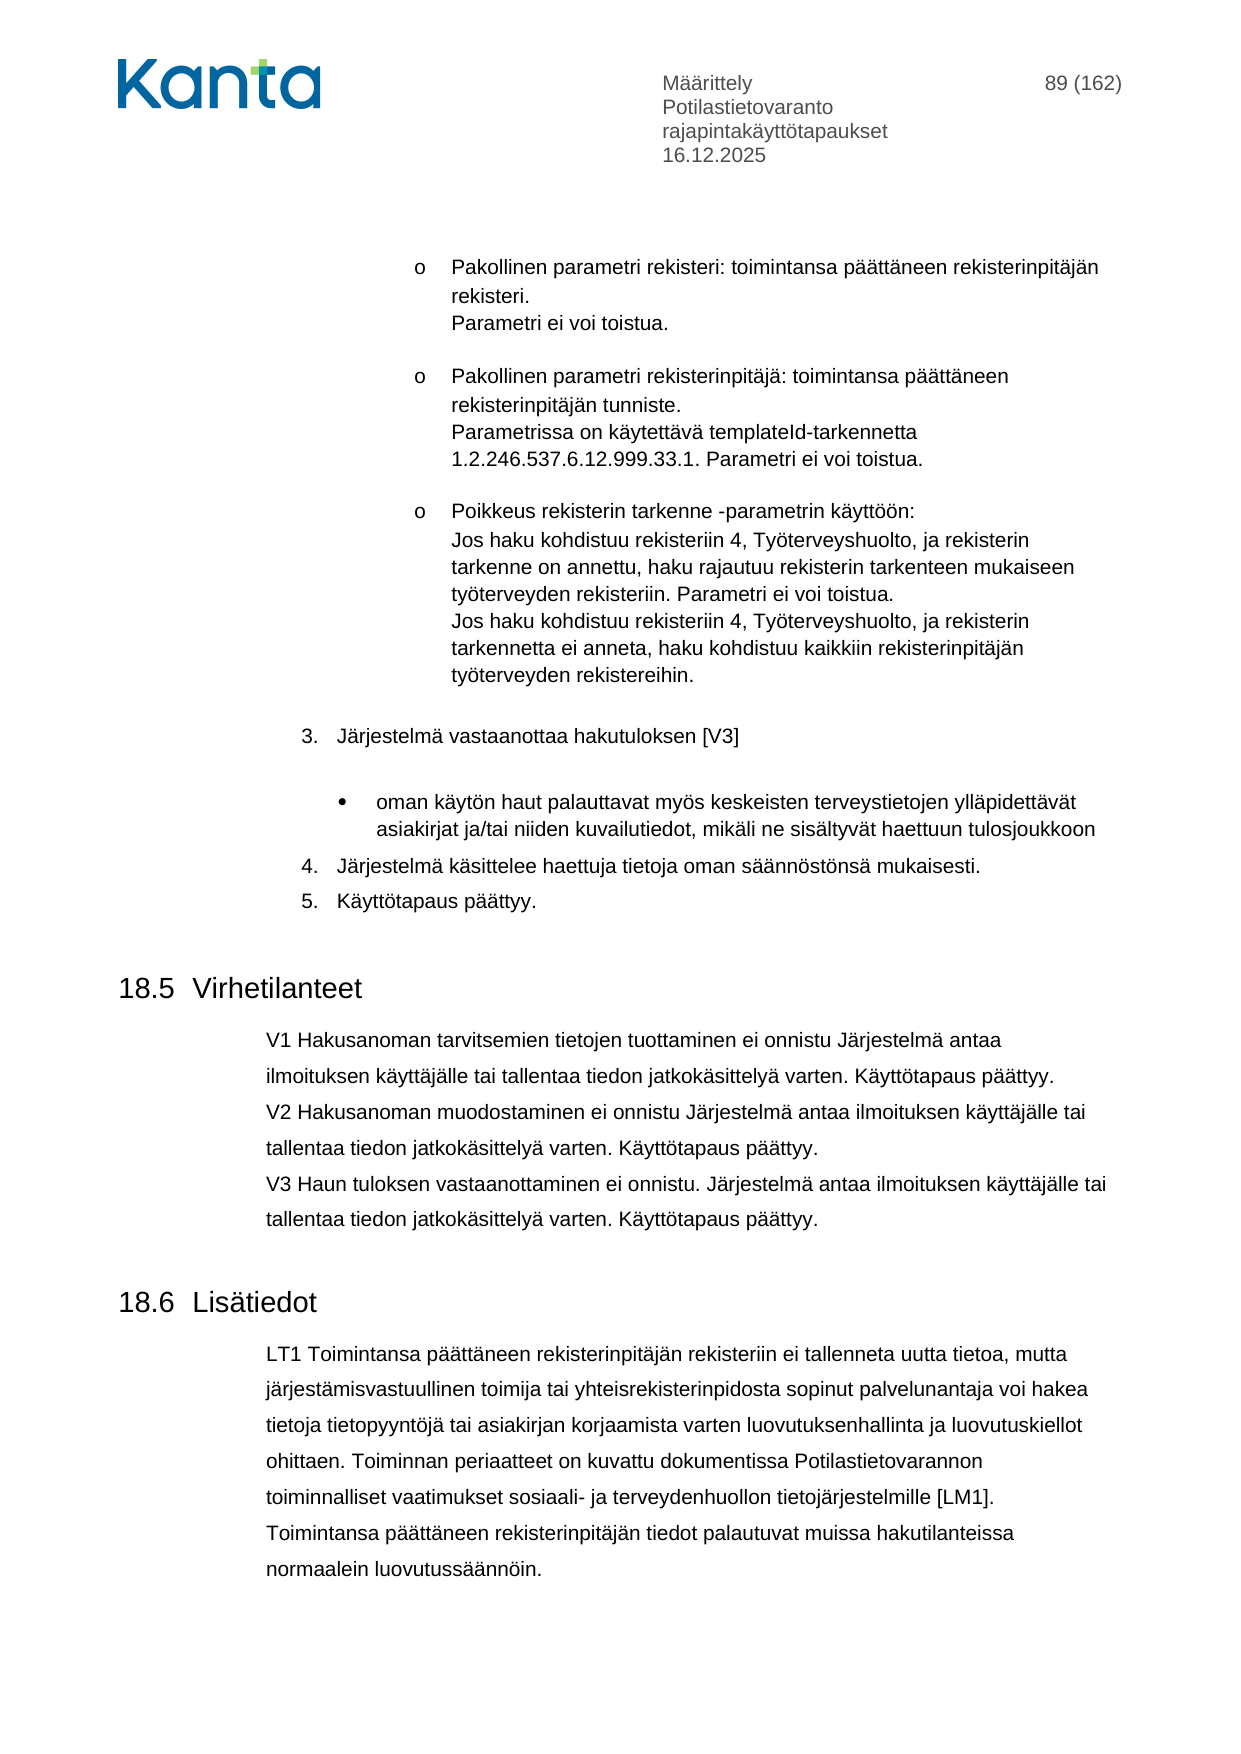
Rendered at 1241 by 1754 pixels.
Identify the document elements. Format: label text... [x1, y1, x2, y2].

list Pakollinen parametri rekisteri: toimintansa päättäneen rekisterinpitäjän rekisteri. Parametri ei voi toistua. [414, 254, 1107, 335]
subtitle Virhetilanteet [118, 971, 1107, 1005]
list Järjestelmä käsittelee haettuja tietoja oman säännöstönsä mukaisesti. [301, 853, 1107, 877]
text V1 Hakusanoman tarvitsemien tietojen tuottaminen ei onnistu Järjestelmä antaa ilmoituksen käyttäjälle tai tallentaa tiedon jatkokäsittelyä varten. Käyttötapaus päättyy. [266, 1028, 1107, 1087]
list Pakollinen parametri rekisterinpitäjä: toimintansa päättäneen rekisterinpitäjän tunniste. Parametrissa on käytettävä templateId-tarkennetta 1.2.246.537.6.12.999.33.1. Parametri ei voi toistua. [414, 362, 1107, 471]
subtitle Lisätiedot [118, 1285, 1107, 1318]
list Käyttötapaus päättyy. [301, 889, 1107, 913]
text V2 Hakusanoman muodostaminen ei onnistu Järjestelmä antaa ilmoituksen käyttäjälle tai tallentaa tiedon jatkokäsittelyä varten. Käyttötapaus päättyy. [266, 1099, 1107, 1159]
list Järjestelmä vastaanottaa hakutuloksen [V3] [301, 724, 1107, 748]
text V3 Haun tuloksen vastaanottaminen ei onnistu. Järjestelmä antaa ilmoituksen käyttäjälle tai tallentaa tiedon jatkokäsittelyä varten. Käyttötapaus päättyy. [266, 1171, 1107, 1231]
list Poikkeus rekisterin tarkenne -parametrin käyttöön: Jos haku kohdistuu rekisteriin 4, Työterveyshuolto, ja rekisterin tarkenne on annettu, haku rajautuu rekisterin tarkenteen mukaiseen työterveyden rekisteriin. Parametri ei voi toistua. Jos haku kohdistuu rekisteriin 4, Työterveyshuolto, ja rekisterin tarkennetta ei anneta, haku kohdistuu kaikkiin rekisterinpitäjän työterveyden rekistereihin. [414, 498, 1107, 687]
picture [118, 59, 321, 109]
list oman käytön haut palauttavat myös keskeisten terveystietojen ylläpidettävät asiakirjat ja/tai niiden kuvailutiedot, mikäli ne sisältyvät haettuun tulosjoukkoon [339, 787, 1107, 841]
text LT1 Toimintansa päättäneen rekisterinpitäjän rekisteriin ei tallenneta uutta tietoa, mutta järjestämisvastuullinen toimija tai yhteisrekisterinpidosta sopinut palvelunantaja voi hakea tietoja tietopyyntöjä tai asiakirjan korjaamista varten luovutuksenhallinta ja luovutuskiellot ohittaen. Toiminnan periaatteet on kuvattu dokumentissa Potilastietovarannon toiminnalliset vaatimukset sosiaali- ja terveydenhuollon tietojärjestelmille [LM1]. Toimintansa päättäneen rekisterinpitäjän tiedot palautuvat muissa hakutilanteissa normaalein luovutussäännöin. [266, 1341, 1107, 1581]
